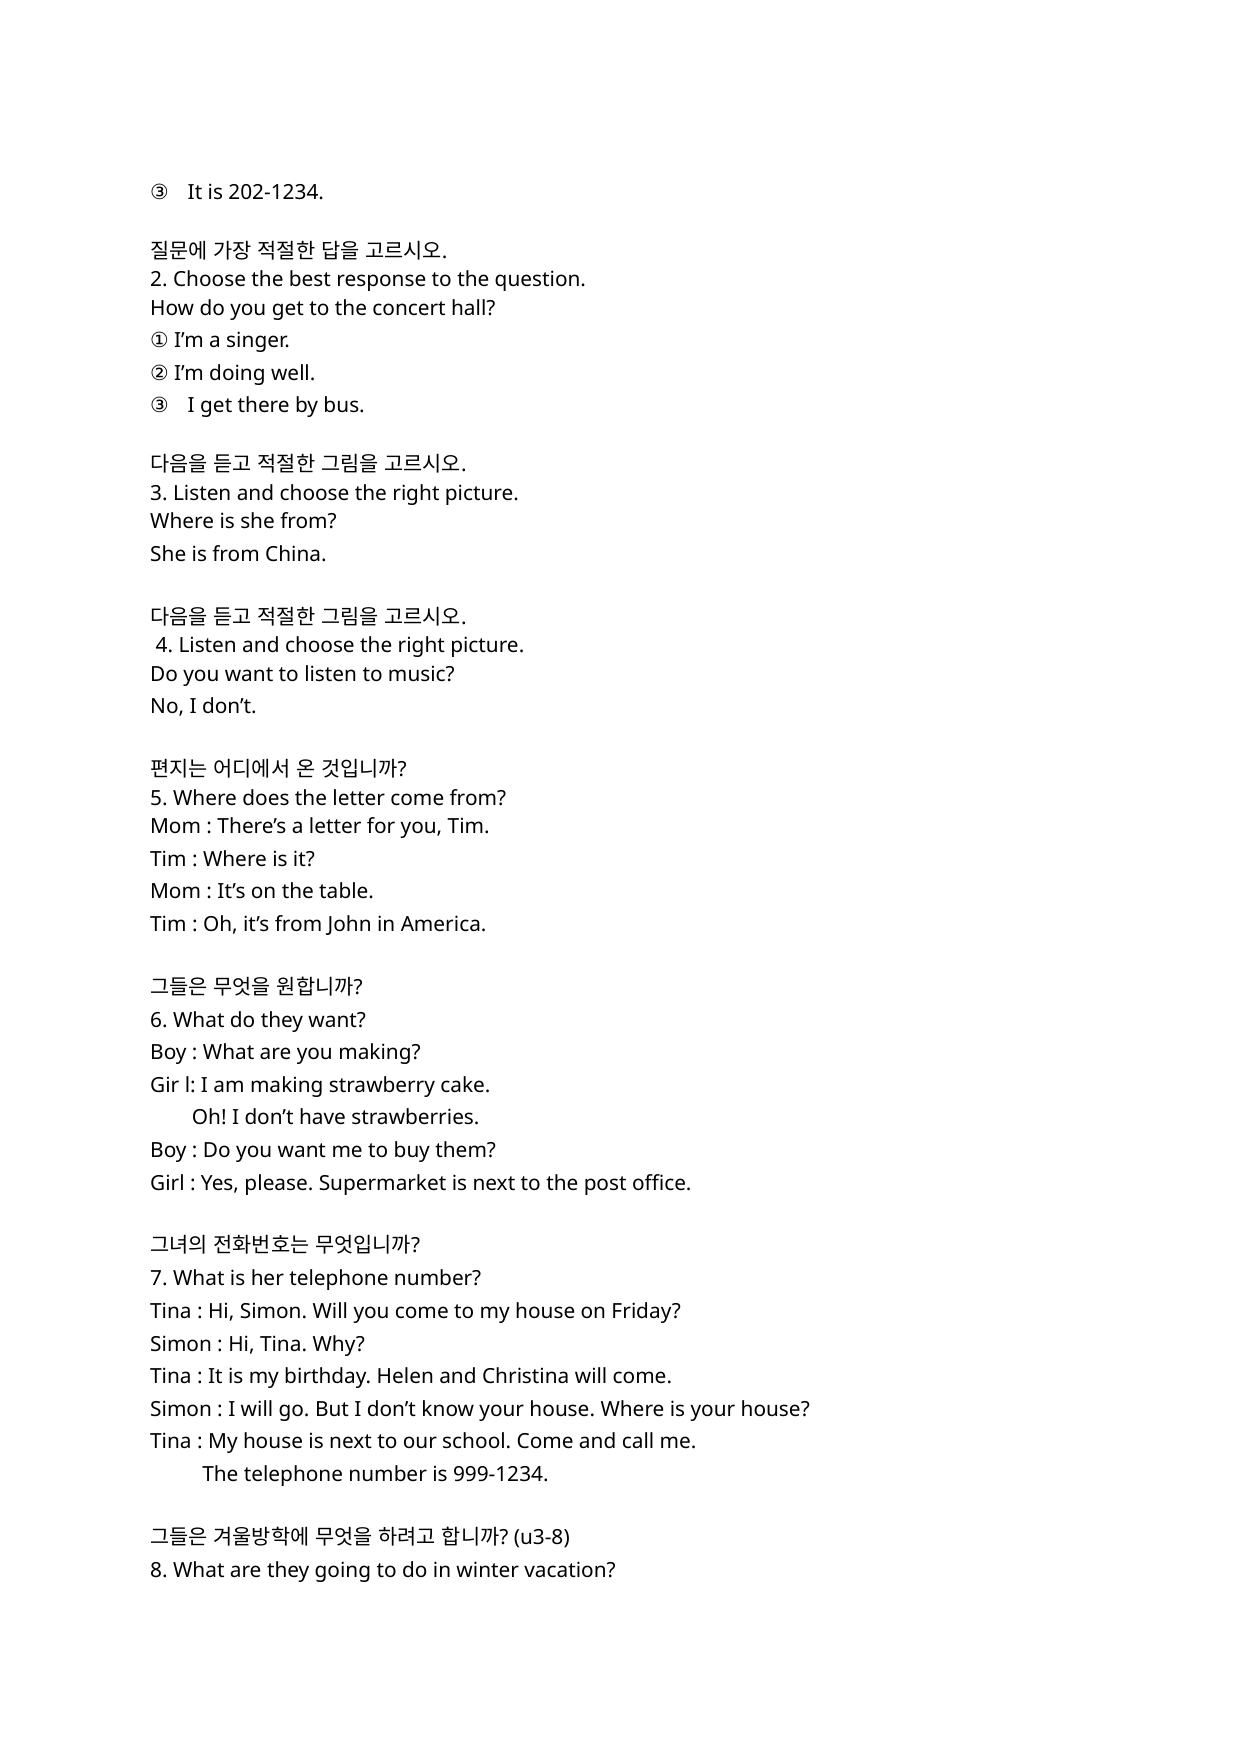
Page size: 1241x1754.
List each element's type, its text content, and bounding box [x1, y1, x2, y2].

text 그녀의 전화번호는 무엇입니까? [150, 1229, 1090, 1259]
text She is from China. [150, 539, 1090, 567]
text Tina : My house is next to our school. Come and call me. [150, 1427, 1090, 1455]
text Where is she from? [150, 506, 1090, 535]
text 다음을 듣고 적절한 그림을 고르시오. [150, 600, 1090, 630]
text Tina : Hi, Simon. Will you come to my house on Friday? [150, 1296, 1090, 1324]
text 5. Where does the letter come from? [150, 783, 1090, 811]
text Tim : Oh, it’s from John in America. [150, 909, 1090, 937]
list I get there by bus. [150, 391, 1090, 419]
text Oh! I don’t have strawberries. [150, 1102, 1090, 1131]
text 질문에 가장 적절한 답을 고르시오. [150, 234, 1090, 264]
list It is 202-1234. [150, 177, 1090, 206]
text Mom : There’s a letter for you, Tim. [150, 811, 1090, 839]
text 그들은 겨울방학에 무엇을 하려고 합니까? (u3-8) [150, 1520, 1090, 1551]
text 편지는 어디에서 온 것입니까? [150, 752, 1090, 783]
text 3. Listen and choose the right picture. [150, 478, 1090, 506]
text 2. Choose the best response to the question. [150, 264, 1090, 293]
text 다음을 듣고 적절한 그림을 고르시오. [150, 447, 1090, 478]
text Boy : What are you making? [150, 1037, 1090, 1066]
text 7. What is her telephone number? [150, 1263, 1090, 1292]
text 6. What do they want? [150, 1005, 1090, 1033]
text Do you want to listen to music? [150, 659, 1090, 687]
text 4. Listen and choose the right picture. [150, 630, 1090, 659]
text Boy : Do you want me to buy them? [150, 1135, 1090, 1163]
text Girl : Yes, please. Supermarket is next to the post office. [150, 1168, 1090, 1196]
text Simon : Hi, Tina. Why? [150, 1329, 1090, 1357]
text Tim : Where is it? [150, 844, 1090, 872]
text Mom : It’s on the table. [150, 876, 1090, 905]
text The telephone number is 999-1234. [150, 1459, 1090, 1488]
text Simon : I will go. But I don’t know your house. Where is your house? [150, 1394, 1090, 1422]
text ① I’m a singer. [150, 325, 1090, 354]
text 8. What are they going to do in winter vacation? [150, 1555, 1090, 1583]
text How do you get to the concert hall? [150, 293, 1090, 321]
text ② I’m doing well. [150, 358, 1090, 386]
text Tina : It is my birthday. Helen and Christina will come. [150, 1361, 1090, 1390]
text 그들은 무엇을 원합니까? [150, 970, 1090, 1000]
text Gir l: I am making strawberry cake. [150, 1070, 1090, 1098]
text No, I don’t. [150, 691, 1090, 720]
